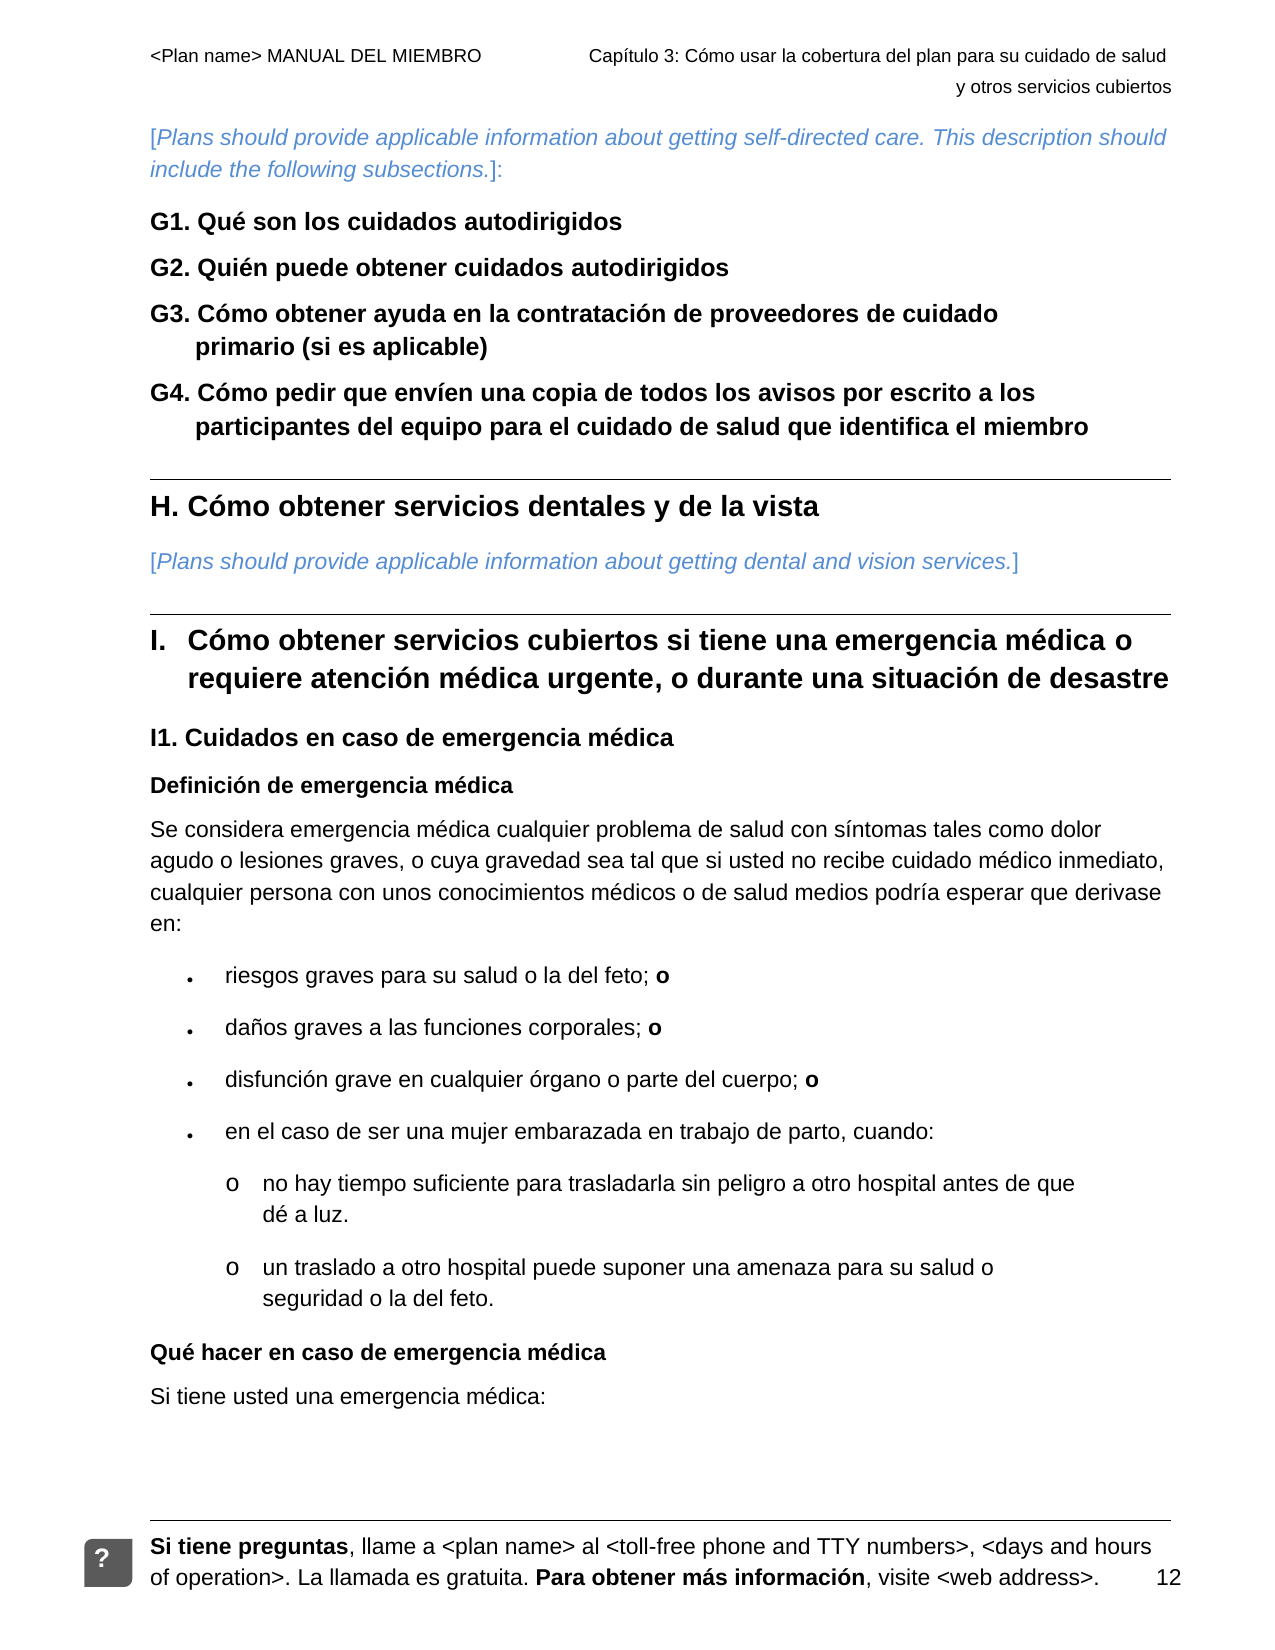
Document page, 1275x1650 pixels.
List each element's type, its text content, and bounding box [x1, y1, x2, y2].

text Si tiene usted una emergencia médica: [150, 1379, 1171, 1410]
subtitle Cómo obtener servicios cubiertos si tiene una emergencia médica o requiere atención médica urgente, o durante una situación de desastre [150, 615, 1171, 696]
text Se considera emergencia médica cualquier problema de salud con síntomas tales como dolor agudo o lesiones graves, o cuya gravedad sea tal que si usted no recibe cuidado médico inmediato, cualquier persona con unos conocimientos médicos o de salud medios podría esperar que derivase en: [150, 812, 1171, 937]
subtitle G3. Cómo obtener ayuda en la contratación de proveedores de cuidado primario (si es aplicable) [150, 296, 1096, 362]
text [Plans should provide applicable information about getting self-directed care. This description should include the following subsections.]: [150, 121, 1171, 183]
subtitle G2. Quién puede obtener cuidados autodirigidos [150, 250, 1096, 283]
subtitle Cómo obtener servicios dentales y de la vista [150, 480, 1171, 524]
subtitle G1. Qué son los cuidados autodirigidos [150, 204, 1096, 237]
list disfunción grave en cualquier órgano o parte del cuerpo; o [187, 1062, 1096, 1094]
list daños graves a las funciones corporales; o [187, 1010, 1096, 1042]
subtitle G4. Cómo pedir que envíen una copia de todos los avisos por escrito a los participantes del equipo para el cuidado de salud que identifica el miembro [150, 375, 1096, 442]
subtitle Qué hacer en caso de emergencia médica [150, 1333, 1096, 1367]
subtitle I1. Cuidados en caso de emergencia médica [150, 717, 1096, 754]
subtitle Definición de emergencia médica [150, 767, 1096, 800]
text [Plans should provide applicable information about getting dental and vision services.] [150, 545, 1171, 576]
list riesgos graves para su salud o la del feto; o [187, 958, 1096, 989]
list en el caso de ser una mujer embarazada en trabajo de parto, cuando: [187, 1114, 1096, 1146]
list un traslado a otro hospital puede suponer una amenaza para su salud o seguridad o la del feto. [225, 1250, 1096, 1312]
list no hay tiempo suficiente para trasladarla sin peligro a otro hospital antes de que dé a luz. [225, 1167, 1096, 1229]
